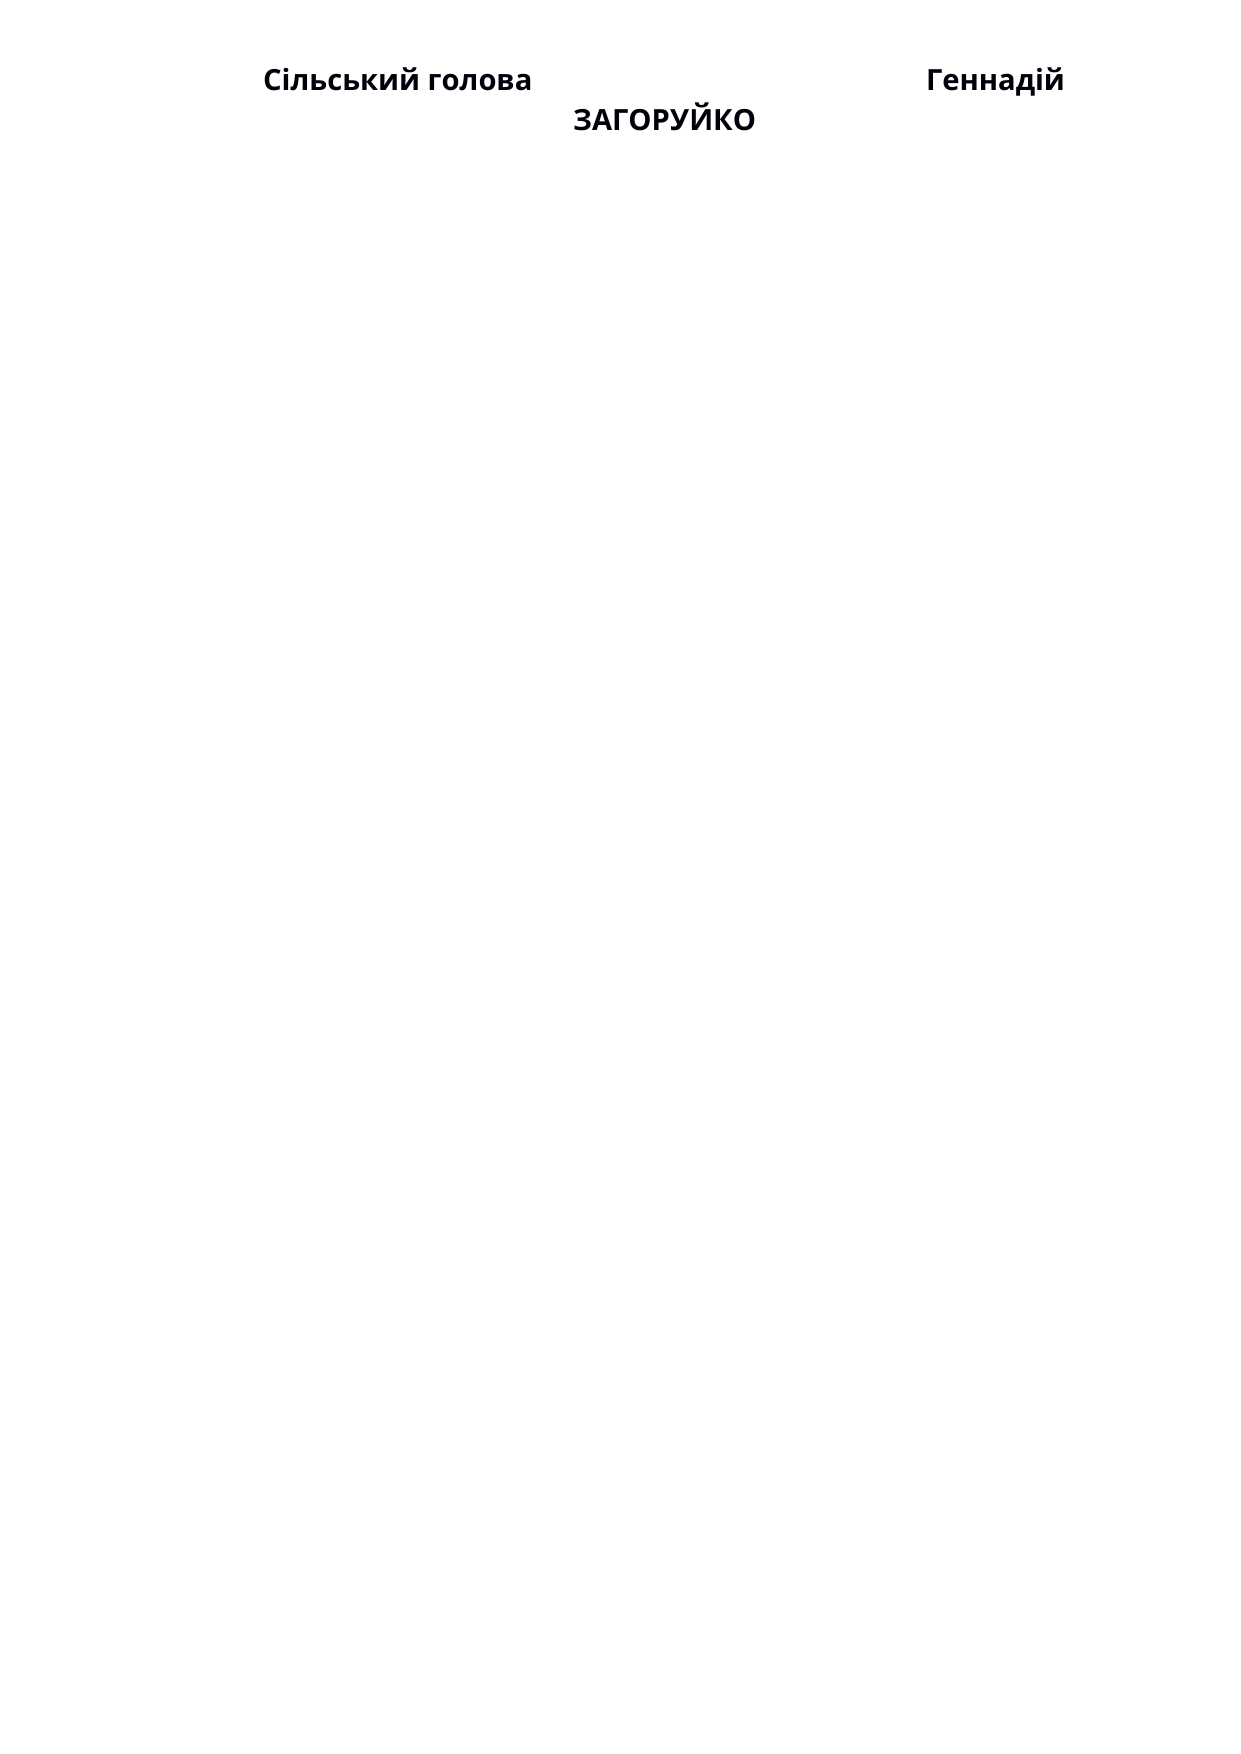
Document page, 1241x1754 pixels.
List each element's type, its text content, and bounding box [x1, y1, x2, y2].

text Сільський голова Геннадій ЗАГОРУЙКО [177, 59, 1152, 138]
